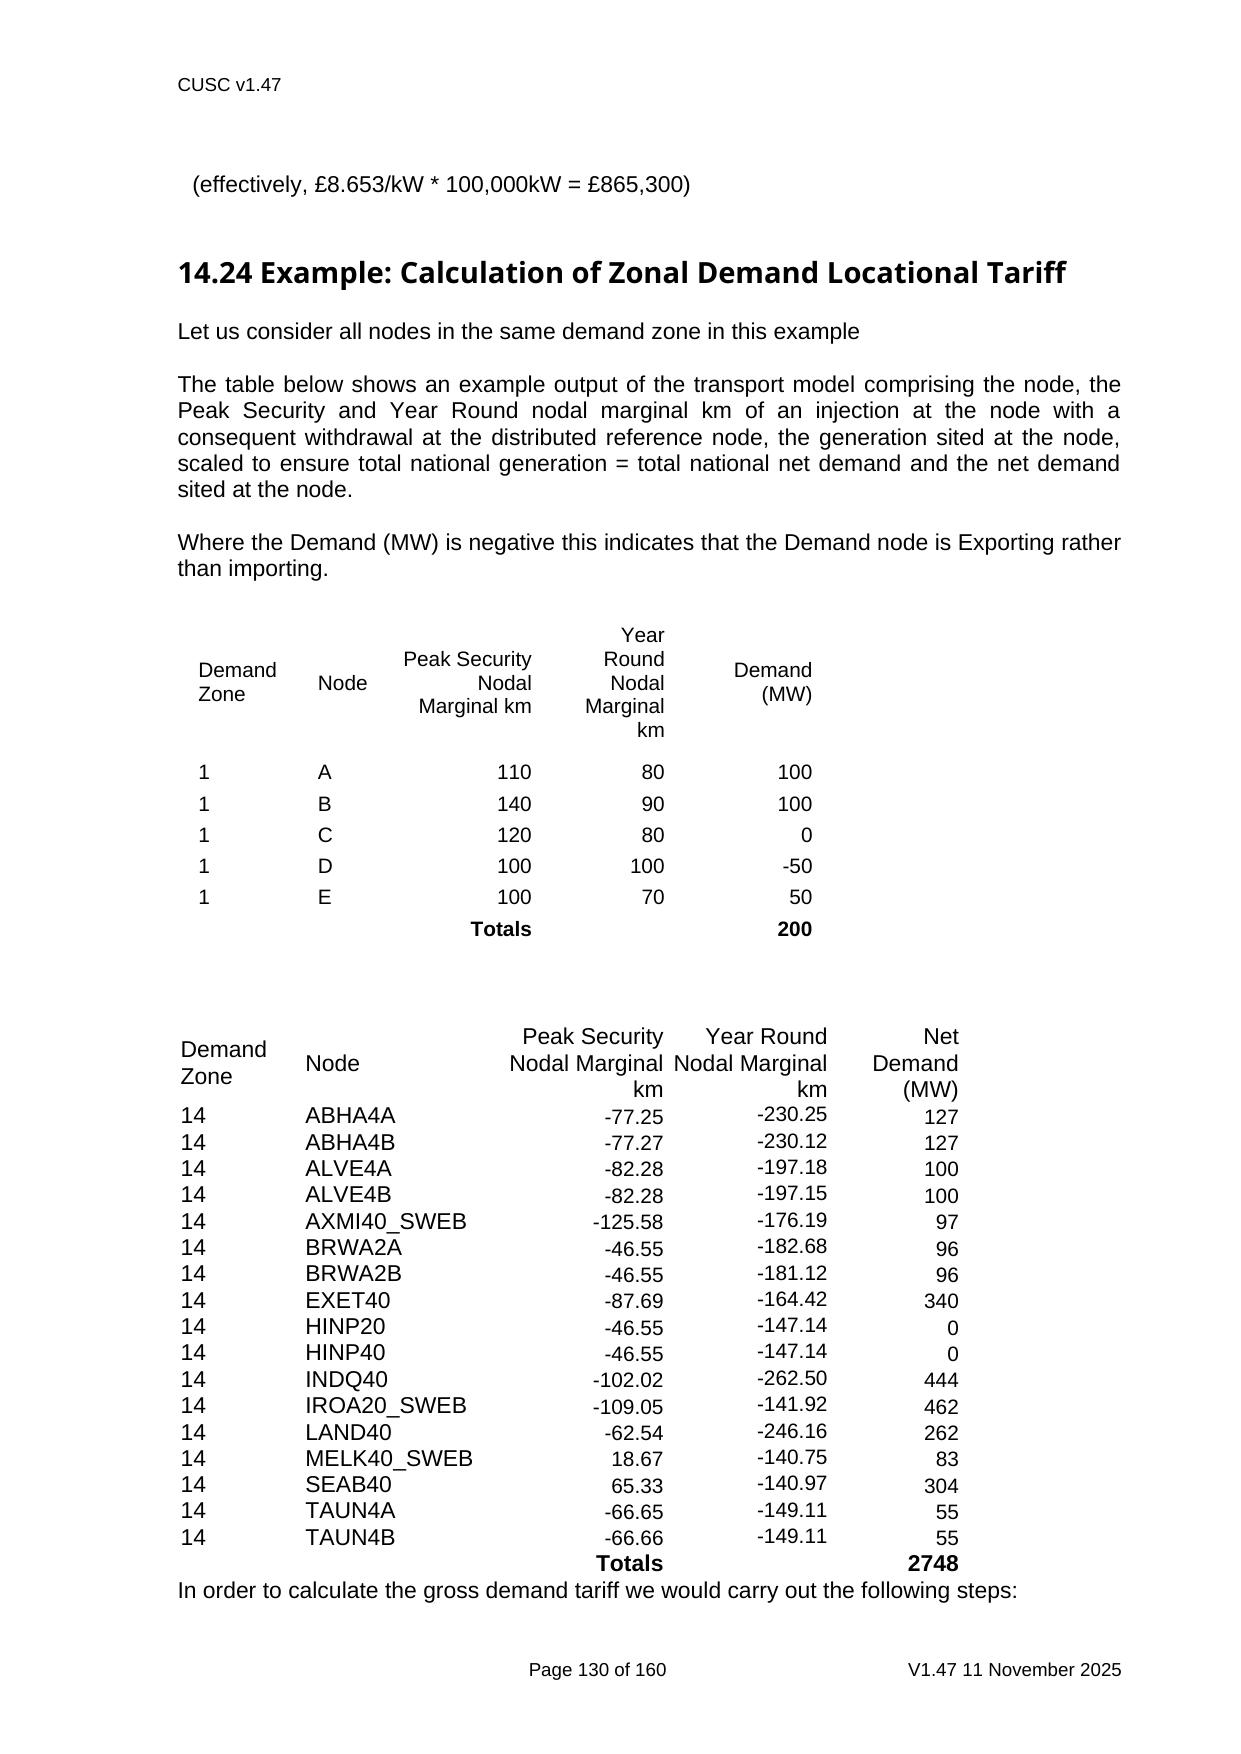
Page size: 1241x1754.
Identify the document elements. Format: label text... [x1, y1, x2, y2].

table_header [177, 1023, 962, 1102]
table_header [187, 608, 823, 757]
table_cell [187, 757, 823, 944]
text (effectively, £8.653/kW * 100,000kW = £865,300) [192, 171, 1121, 198]
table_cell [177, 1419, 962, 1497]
text Let us consider all nodes in the same demand zone in this example [177, 318, 1121, 344]
text Where the Demand (MW) is negative this indicates that the Demand node is Exporting rather than importing. [177, 529, 1121, 582]
subtitle 14.24 Example: Calculation of Zonal Demand Locational Tariff [177, 252, 1121, 292]
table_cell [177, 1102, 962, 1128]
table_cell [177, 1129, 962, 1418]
text The table below shows an example output of the transport model comprising the node, the Peak Security and Year Round nodal marginal km of an injection at the node with a consequent withdrawal at the distributed reference node, the generation sited at the node, scaled to ensure total national generation = total national net demand and the net demand sited at the node. [177, 371, 1121, 503]
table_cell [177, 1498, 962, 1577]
text In order to calculate the gross demand tariff we would carry out the following steps: [177, 1577, 1121, 1603]
